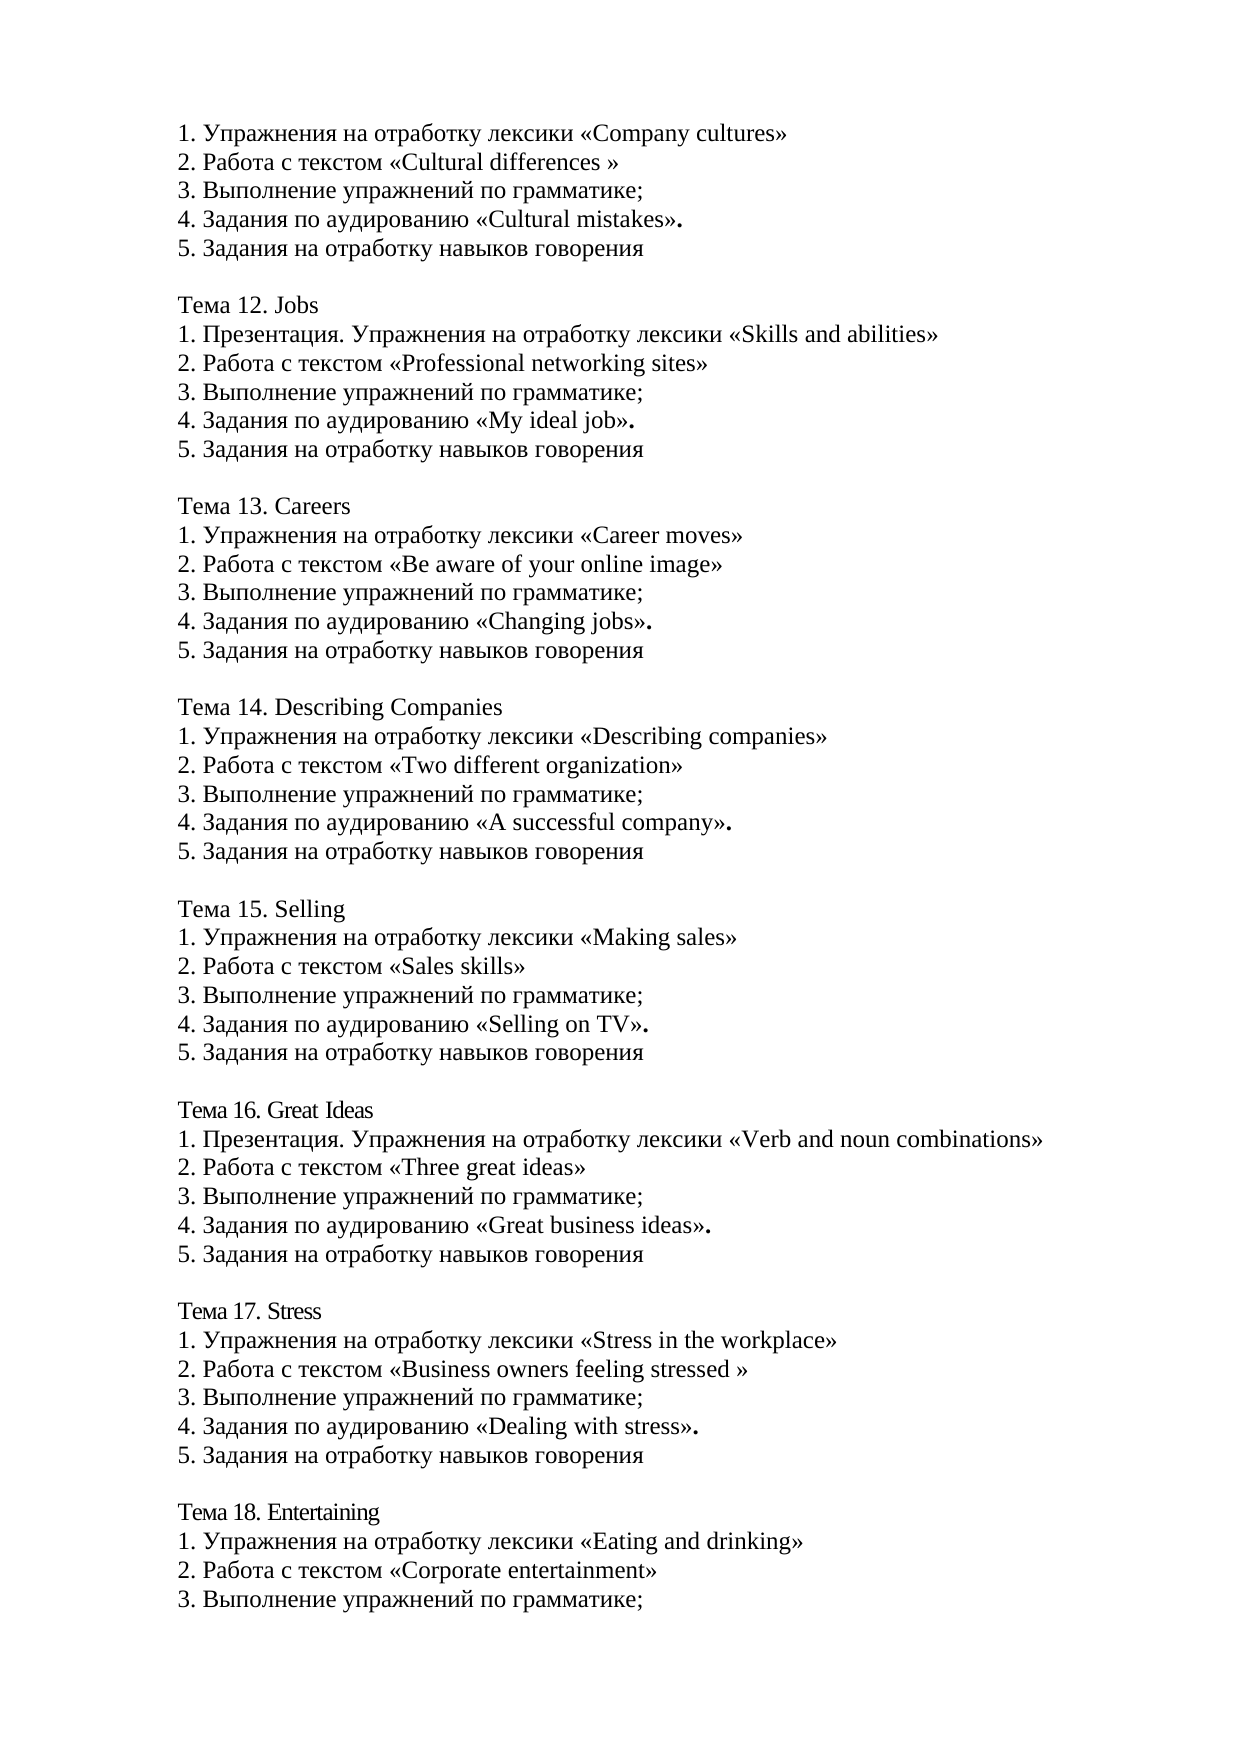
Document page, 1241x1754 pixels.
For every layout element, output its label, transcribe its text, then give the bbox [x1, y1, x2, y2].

text 4. Задания по аудированию «Dealing with stress». [177, 1411, 1152, 1440]
text 2. Работа с текстом «Be aware of your online image» [177, 549, 1152, 577]
text Тема 16. Great Ideas [177, 1095, 1152, 1124]
text 4. Задания по аудированию «Selling on TV». [177, 1009, 1152, 1037]
text 1. Презентация. Упражнения на отработку лексики «Skills and abilities» [177, 319, 1152, 348]
text Тема 12. Jobs [177, 291, 1152, 319]
text 3. Выполнение упражнений по грамматике; [177, 1584, 1152, 1612]
text 2. Работа с текстом «Corporate entertainment» [177, 1555, 1152, 1584]
text 2. Работа с текстом «Two different organization» [177, 750, 1152, 779]
text 4. Задания по аудированию «Cultural mistakes». [177, 204, 1152, 233]
text 3. Выполнение упражнений по грамматике; [177, 779, 1152, 807]
text 5. Задания на отработку навыков говорения [177, 434, 1152, 463]
text 4. Задания по аудированию «A successful company». [177, 807, 1152, 836]
text Тема 13. Careers [177, 491, 1152, 520]
text 1. Упражнения на отработку лексики «Eating and drinking» [177, 1526, 1152, 1555]
text Тема 17. Stress [177, 1296, 1152, 1325]
text 1. Упражнения на отработку лексики «Describing companies» [177, 721, 1152, 750]
text 1. Упражнения на отработку лексики «Making sales» [177, 922, 1152, 951]
text 3. Выполнение упражнений по грамматике; [177, 1181, 1152, 1210]
text 1. Упражнения на отработку лексики «Career moves» [177, 520, 1152, 549]
text 4. Задания по аудированию «Changing jobs». [177, 606, 1152, 635]
text 5. Задания на отработку навыков говорения [177, 1239, 1152, 1267]
text 1. Презентация. Упражнения на отработку лексики «Verb and noun combinations» [177, 1124, 1152, 1152]
text 5. Задания на отработку навыков говорения [177, 1440, 1152, 1469]
text 1. Упражнения на отработку лексики «Stress in the workplace» [177, 1325, 1152, 1354]
text 2. Работа с текстом «Three great ideas» [177, 1152, 1152, 1181]
text 3. Выполнение упражнений по грамматике; [177, 377, 1152, 406]
text 3. Выполнение упражнений по грамматике; [177, 1382, 1152, 1411]
text 2. Работа с текстом «Sales skills» [177, 951, 1152, 980]
text Тема 15. Selling [177, 894, 1152, 922]
text 2. Работа с текстом «Professional networking sites» [177, 348, 1152, 377]
text 5. Задания на отработку навыков говорения [177, 233, 1152, 262]
text 3. Выполнение упражнений по грамматике; [177, 980, 1152, 1009]
text 4. Задания по аудированию «My ideal job». [177, 406, 1152, 434]
text Тема 18. Entertaining [177, 1497, 1152, 1526]
text 5. Задания на отработку навыков говорения [177, 1037, 1152, 1066]
text Тема 14. Describing Companies [177, 692, 1152, 721]
text 2. Работа с текстом «Cultural differences » [177, 147, 1152, 176]
text 3. Выполнение упражнений по грамматике; [177, 577, 1152, 606]
text 5. Задания на отработку навыков говорения [177, 836, 1152, 865]
text 4. Задания по аудированию «Great business ideas». [177, 1210, 1152, 1239]
text 5. Задания на отработку навыков говорения [177, 635, 1152, 664]
text 2. Работа с текстом «Business owners feeling stressed » [177, 1354, 1152, 1382]
text 3. Выполнение упражнений по грамматике; [177, 176, 1152, 204]
text 1. Упражнения на отработку лексики «Company cultures» [177, 118, 1152, 147]
